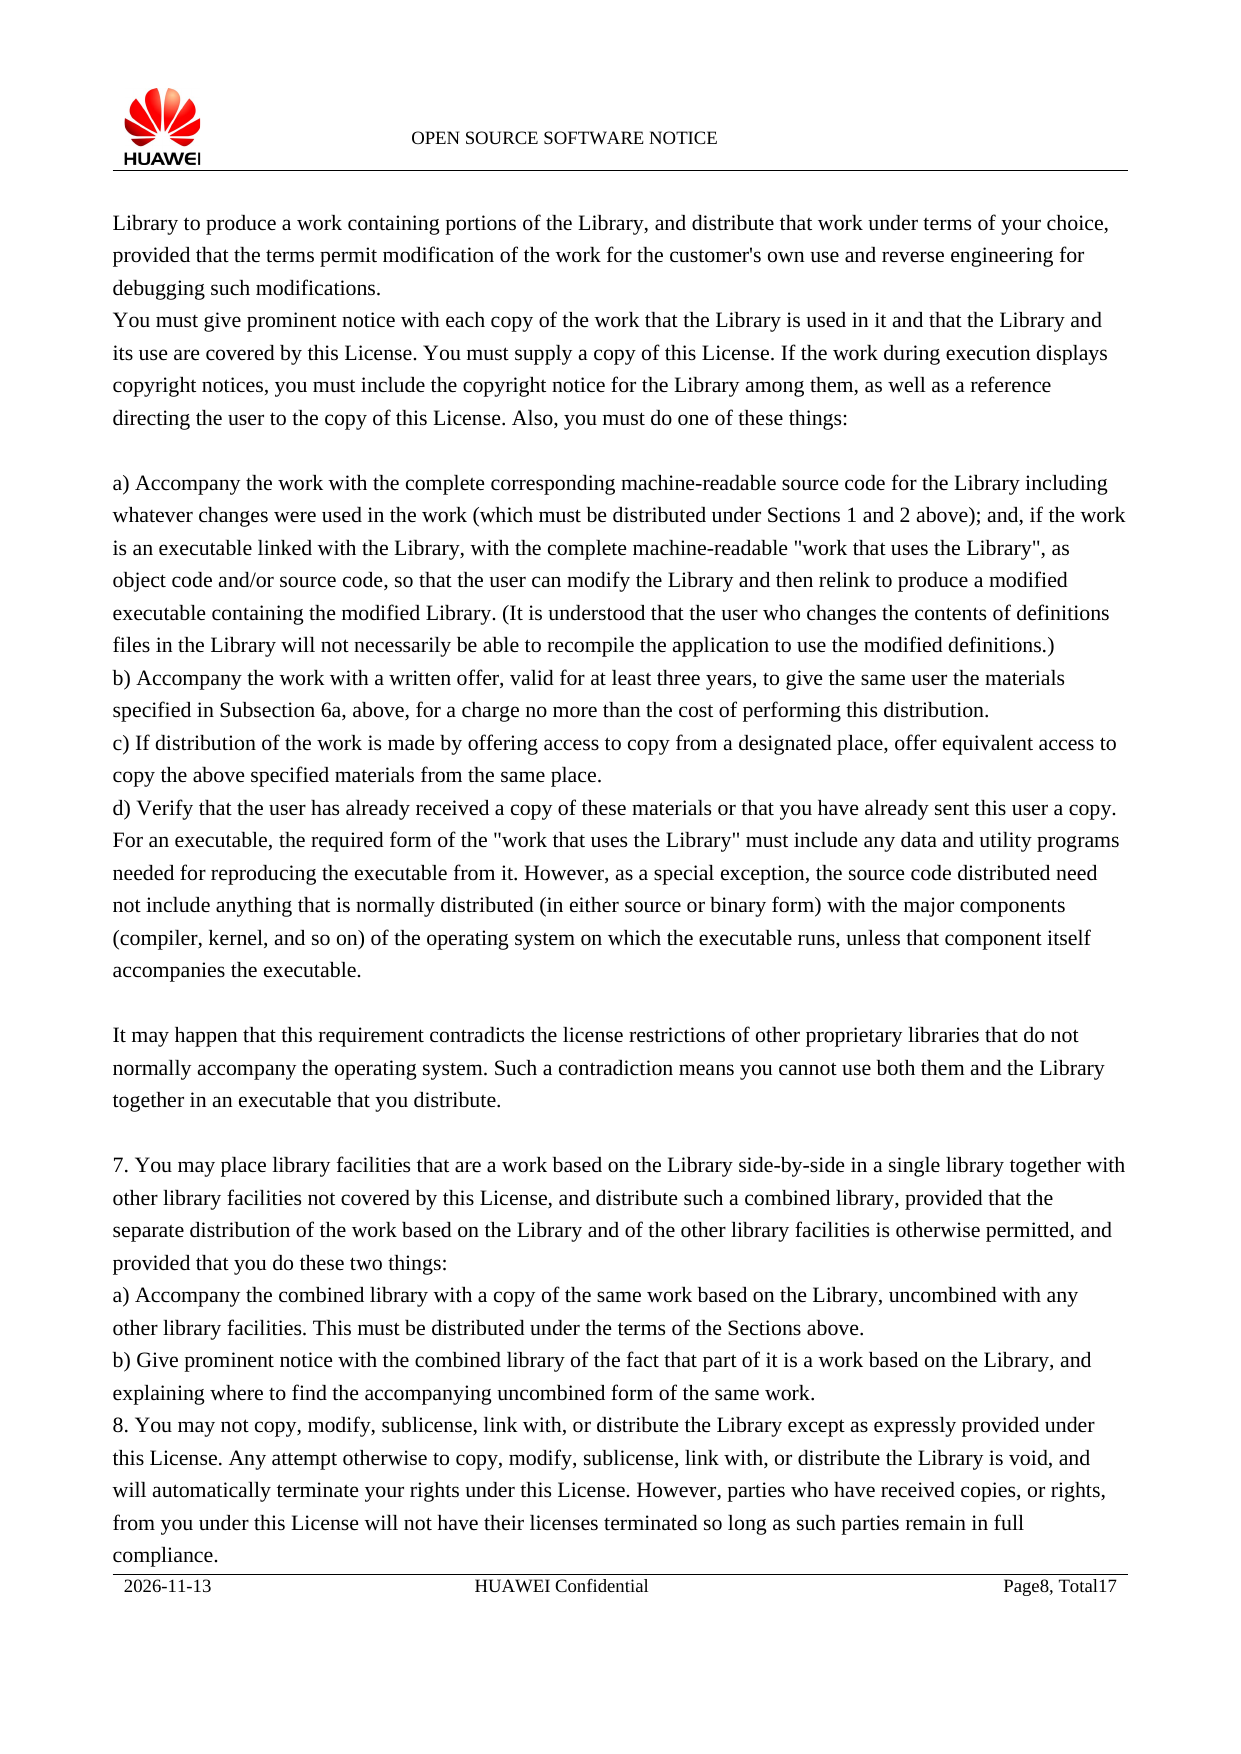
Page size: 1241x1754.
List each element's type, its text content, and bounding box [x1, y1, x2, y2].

picture [124, 88, 201, 165]
